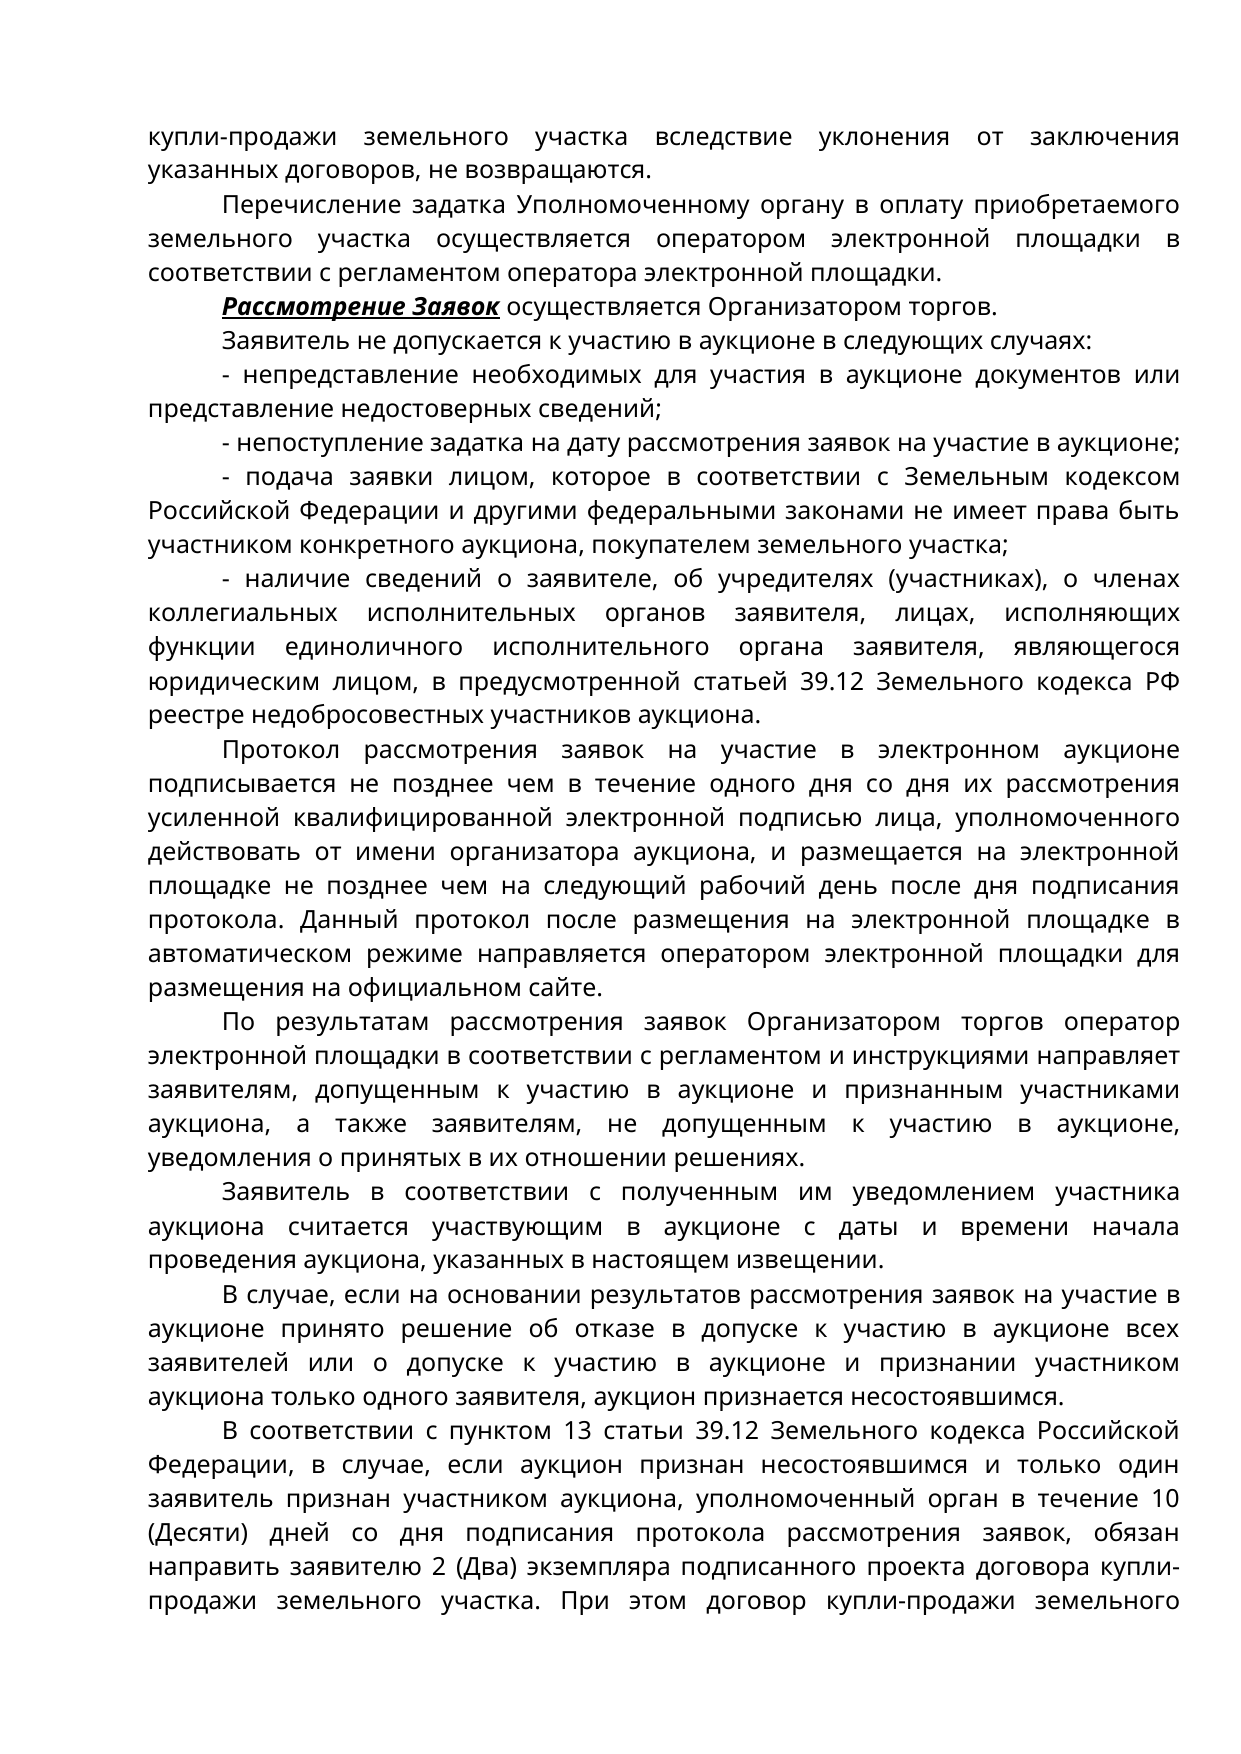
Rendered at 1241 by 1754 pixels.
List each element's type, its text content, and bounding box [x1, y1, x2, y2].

text Перечисление задатка Уполномоченному органу в оплату приобретаемого земельного участка осуществляется оператором электронной площадки в соответствии с регламентом оператора электронной площадки. [148, 186, 1181, 288]
text Заявитель в соответствии с полученным им уведомлением участника аукциона считается участвующим в аукционе с даты и времени начала проведения аукциона, указанных в настоящем извещении. [148, 1174, 1181, 1276]
text Заявитель не допускается к участию в аукционе в следующих случаях: [148, 322, 1181, 357]
text В случае, если на основании результатов рассмотрения заявок на участие в аукционе принято решение об отказе в допуске к участию в аукционе всех заявителей или о допуске к участию в аукционе и признании участником аукциона только одного заявителя, аукцион признается несостоявшимся. [148, 1276, 1181, 1412]
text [148, 1412, 1181, 1617]
text По результатам рассмотрения заявок Организатором торгов оператор электронной площадки в соответствии с регламентом и инструкциями направляет заявителям, допущенным к участию в аукционе и признанным участниками аукциона, а также заявителям, не допущенным к участию в аукционе, уведомления о принятых в их отношении решениях. [148, 1004, 1181, 1174]
text Рассмотрение Заявок осуществляется Организатором торгов. [148, 288, 1181, 322]
text Протокол рассмотрения заявок на участие в электронном аукционе подписывается не позднее чем в течение одного дня со дня их рассмотрения усиленной квалифицированной электронной подписью лица, уполномоченного действовать от имени организатора аукциона, и размещается на электронной площадке не позднее чем на следующий рабочий день после дня подписания протокола. Данный протокол после размещения на электронной площадке в автоматическом режиме направляется оператором электронной площадки для размещения на официальном сайте. [148, 731, 1181, 1004]
text - непоступление задатка на дату рассмотрения заявок на участие в аукционе; [148, 425, 1181, 459]
text - наличие сведений о заявителе, об учредителях (участниках), о членах коллегиальных исполнительных органов заявителя, лицах, исполняющих функции единоличного исполнительного органа заявителя, являющегося юридическим лицом, в предусмотренной статьей 39.12 Земельного кодекса РФ реестре недобросовестных участников аукциона. [148, 561, 1181, 731]
text - подача заявки лицом, которое в соответствии с Земельным кодексом Российской Федерации и другими федеральными законами не имеет права быть участником конкретного аукциона, покупателем земельного участка; [148, 459, 1181, 561]
text - непредставление необходимых для участия в аукционе документов или представление недостоверных сведений; [148, 357, 1181, 425]
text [148, 118, 1181, 186]
